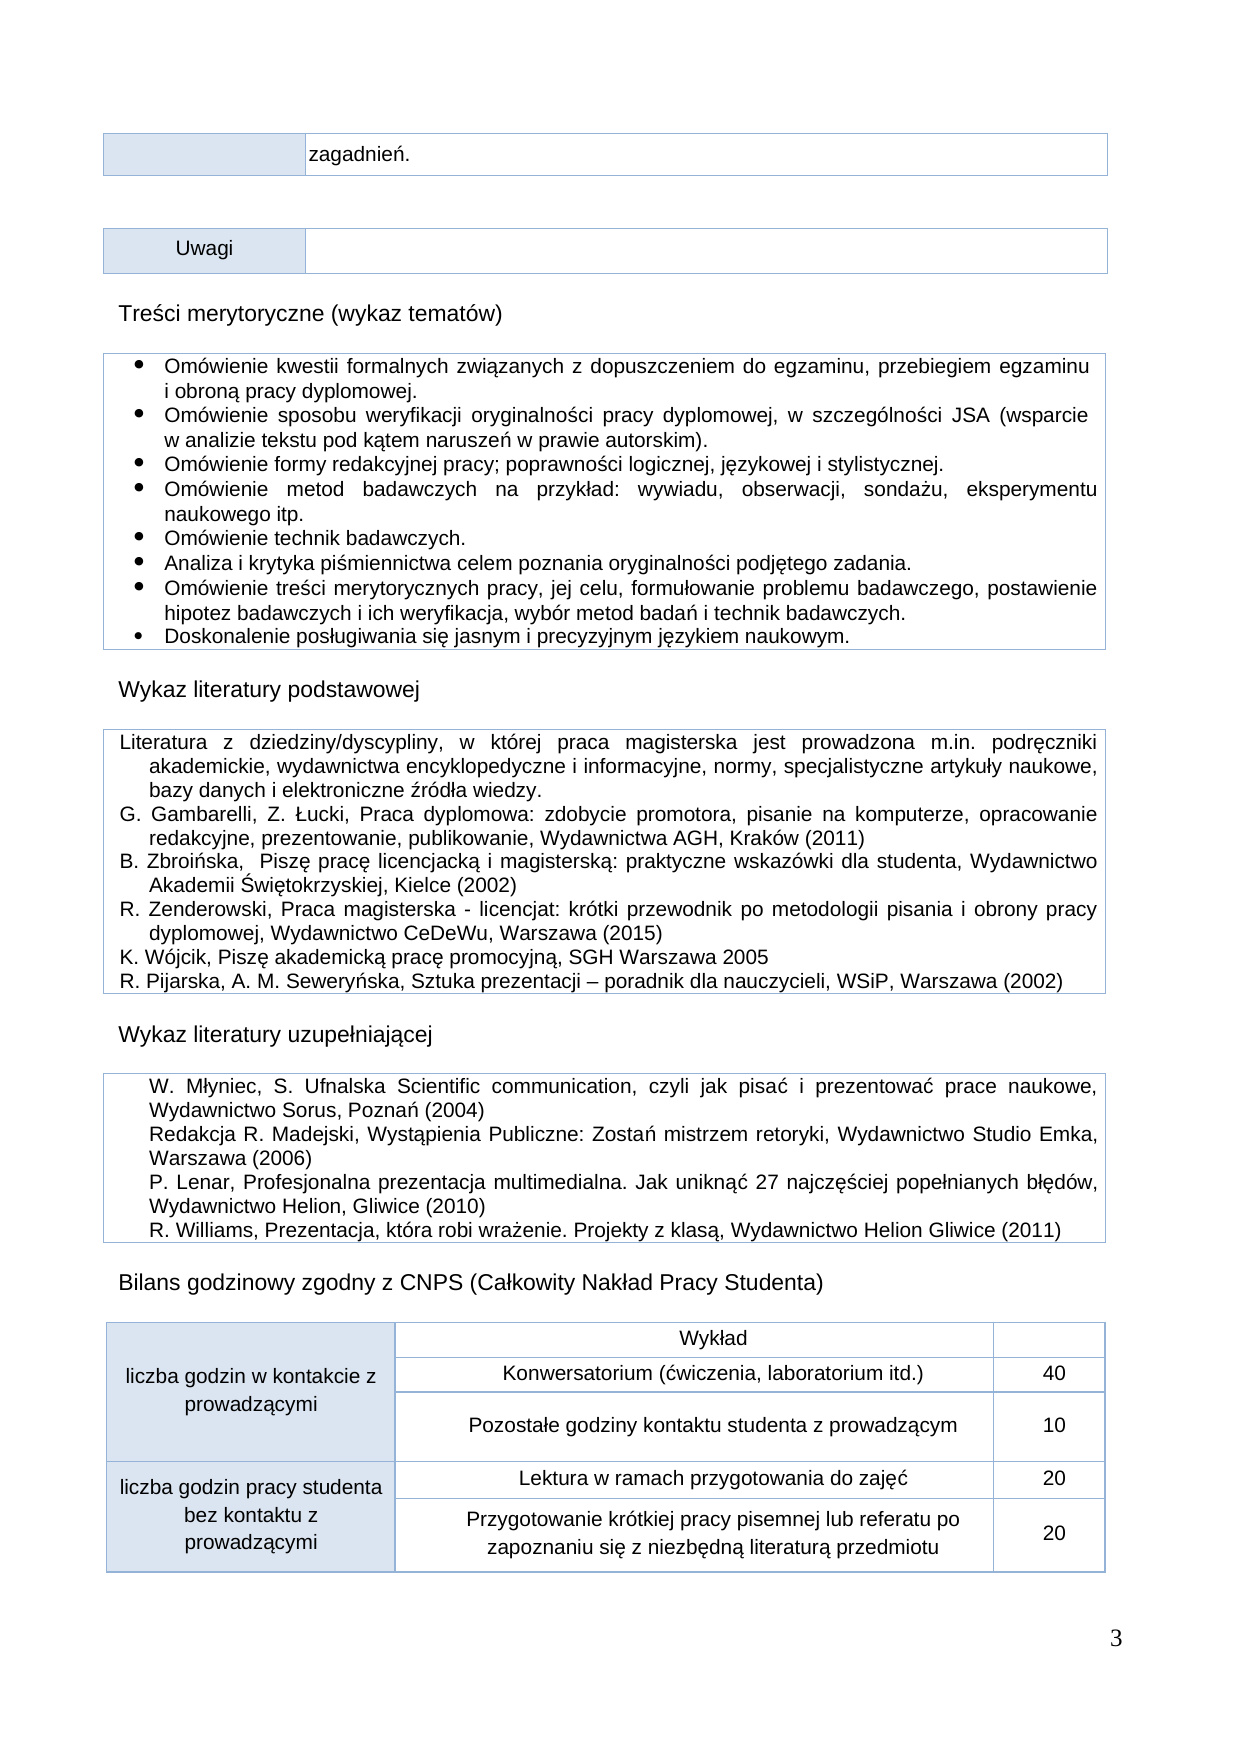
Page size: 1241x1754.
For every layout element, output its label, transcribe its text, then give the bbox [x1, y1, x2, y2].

table_cell liczba godzin pracy studenta bez kontaktu z prowadzącymi [107, 1462, 394, 1571]
table_cell Konwersatorium (ćwiczenia, laboratorium itd.) [396, 1358, 993, 1391]
table_header Uwagi [104, 229, 305, 273]
table_header W. Młyniec, S. Ufnalska Scientific communication, czyli jak pisać i prezentować prace naukowe, Wydawnictwo Sorus, Poznań (2004) Redakcja R. Madejski, Wystąpienia Publiczne: Zostań mistrzem retoryki, Wydawnictwo Studio Emka, Warszawa (2006) P. Lenar, Profesjonalna prezentacja multimedialna. Jak uniknąć 27 najczęściej popełnianych błędów, Wydawnictwo Helion, Gliwice (2010) R. Williams, Prezentacja, która robi wrażenie. Projekty z klasą, Wydawnictwo Helion Gliwice (2011) [104, 1074, 1105, 1242]
table_header [994, 1323, 1104, 1357]
table_cell Przygotowanie krótkiej pracy pisemnej lub referatu po zapoznaniu się z niezbędną literaturą przedmiotu [396, 1499, 993, 1571]
text Bilans godzinowy zgodny z CNPS (Całkowity Nakład Pracy Studenta) [118, 1269, 1122, 1296]
text Wykaz literatury podstawowej [118, 676, 1122, 702]
table_cell 20 [994, 1499, 1104, 1571]
text Treści merytoryczne (wykaz tematów) [118, 300, 1122, 326]
table_cell 40 [994, 1358, 1104, 1391]
text Wykaz literatury uzupełniającej [118, 1021, 1122, 1047]
table_cell 20 [994, 1462, 1104, 1497]
table_cell Pozostałe godziny kontaktu studenta z prowadzącym [396, 1393, 993, 1461]
table_cell Lektura w ramach przygotowania do zajęć [396, 1462, 993, 1497]
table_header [306, 134, 1107, 175]
table_cell 10 [994, 1393, 1104, 1461]
table_header Wykład [396, 1323, 993, 1357]
table_header Literatura z dziedziny/dyscypliny, w której praca magisterska jest prowadzona m.in. podręczniki akademickie, wydawnictwa encyklopedyczne i informacyjne, normy, specjalistyczne artykuły naukowe, bazy danych i elektroniczne źródła wiedzy. G. Gambarelli, Z. Łucki, Praca dyplomowa: zdobycie promotora, pisanie na komputerze, opracowanie redakcyjne, prezentowanie, publikowanie, Wydawnictwa AGH, Kraków (2011) B. Zbroińska, Piszę pracę licencjacką i magisterską: praktyczne wskazówki dla studenta, Wydawnictwo Akademii Świętokrzyskiej, Kielce (2002) R. Zenderowski, Praca magisterska - licencjat: krótki przewodnik po metodologii pisania i obrony pracy dyplomowej, Wydawnictwo CeDeWu, Warszawa (2015) K. Wójcik, Piszę akademicką pracę promocyjną, SGH Warszawa 2005 R. Pijarska, A. M. Seweryńska, Sztuka prezentacji – poradnik dla nauczycieli, WSiP, Warszawa (2002) [104, 730, 1105, 993]
table_header liczba godzin w kontakcie z prowadzącymi [107, 1323, 394, 1461]
table_header [306, 229, 1107, 273]
table_header Omówienie kwestii formalnych związanych z dopuszczeniem do egzaminu, przebiegiem egzaminu i obroną pracy dyplomowej. Omówienie sposobu weryfikacji oryginalności pracy dyplomowej, w szczególności JSA (wsparcie w analizie tekstu pod kątem naruszeń w prawie autorskim). Omówienie formy redakcyjnej pracy; poprawności logicznej, językowej i stylistycznej. Omówienie metod badawczych na przykład: wywiadu, obserwacji, sondażu, eksperymentu naukowego itp. Omówienie technik badawczych. Analiza i krytyka piśmiennictwa celem poznania oryginalności podjętego zadania. Omówienie treści merytorycznych pracy, jej celu, formułowanie problemu badawczego, postawienie hipotez badawczych i ich weryfikacja, wybór metod badań i technik badawczych. Doskonalenie posługiwania się jasnym i precyzyjnym językiem naukowym. [104, 354, 1105, 648]
table_header Kryteria oceny [104, 134, 305, 175]
